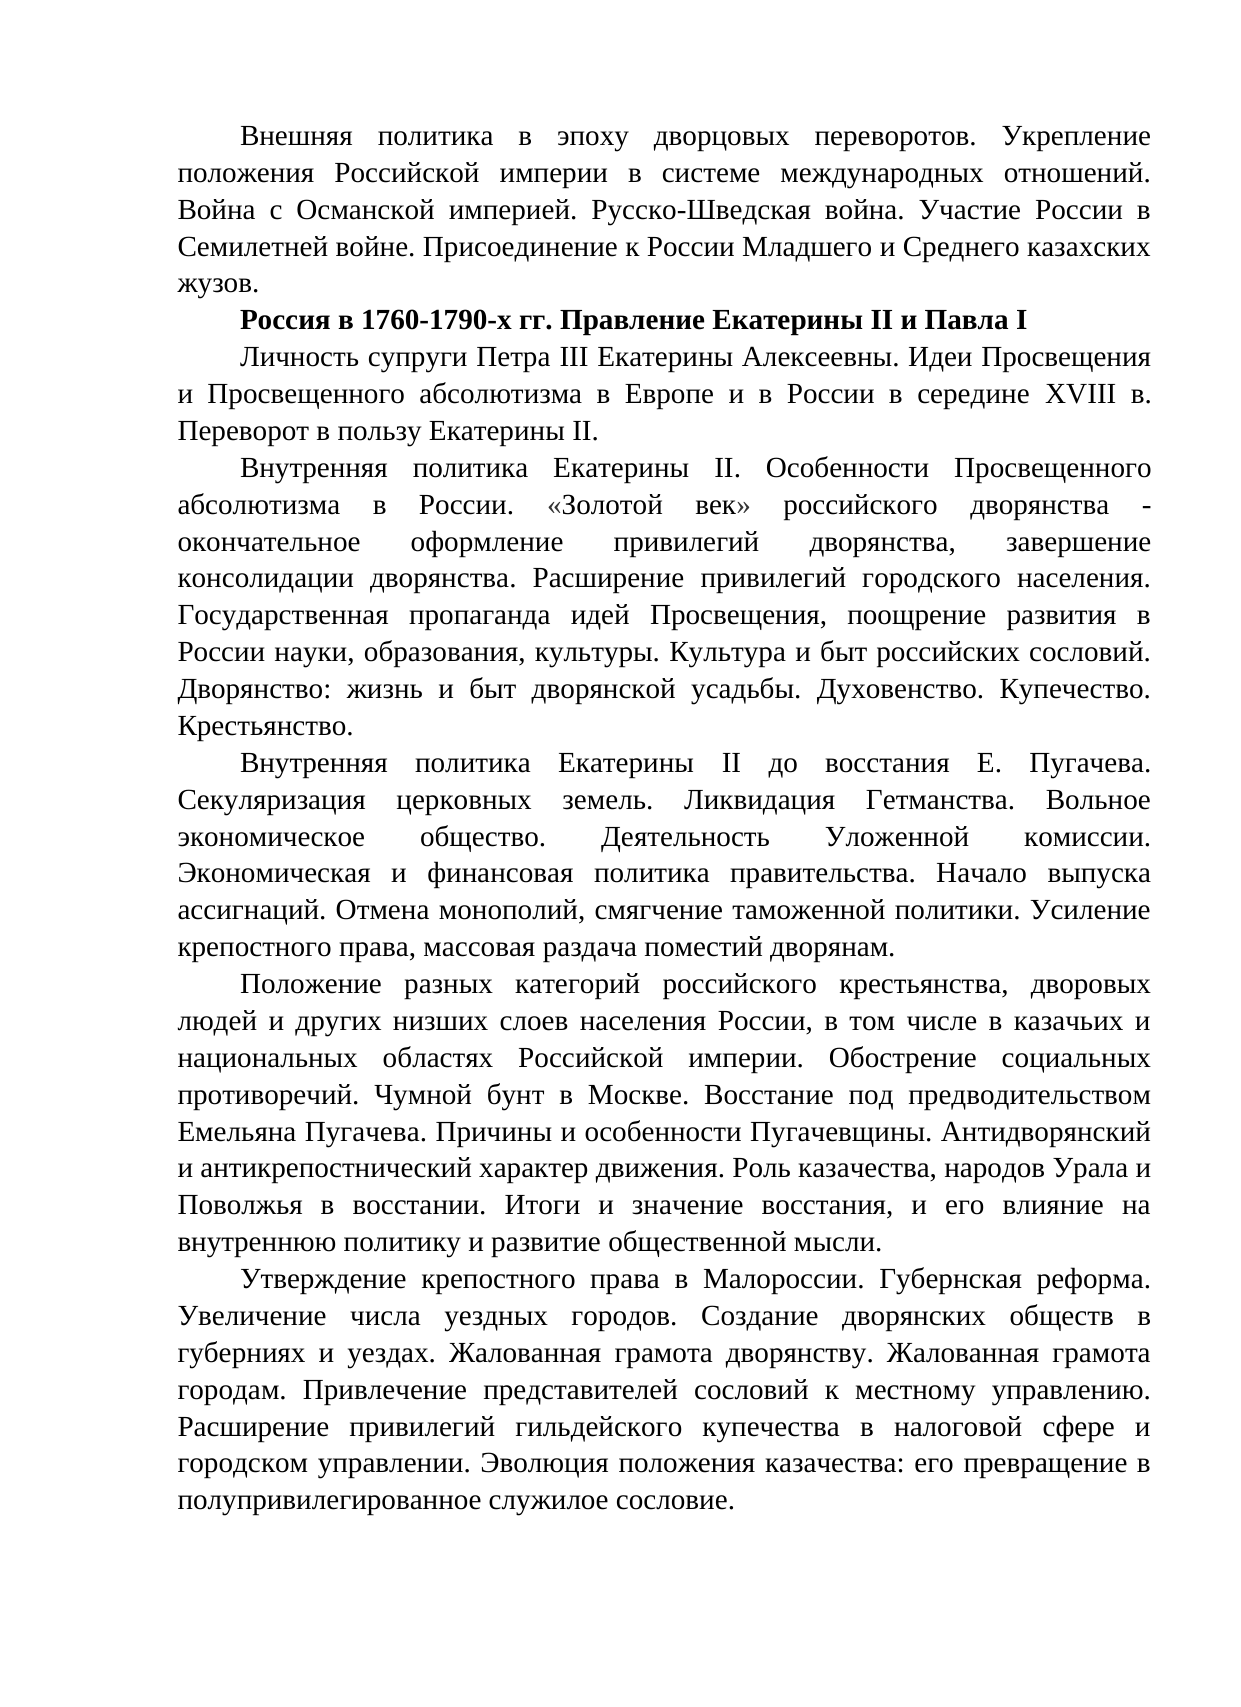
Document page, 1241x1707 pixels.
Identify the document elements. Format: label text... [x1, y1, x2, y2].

text Россия в 1760-1790-х гг. Правление Екатерины II и Павла I [177, 302, 1152, 336]
text Утверждение крепостного права в Малороссии. Губернская реформа. Увеличение числа уездных городов. Создание дворянских обществ в губерниях и уездах. Жалованная грамота дворянству. Жалованная грамота городам. Привлечение представителей сословий к местному управлению. Расширение привилегий гильдейского купечества в налоговой сфере и городском управлении. Эволюция положения казачества: его превращение в полупривилегированное служилое сословие. [177, 1261, 1152, 1516]
text Внутренняя политика Екатерины II. Особенности Просвещенного абсолютизма в России. «Золотой век» российского дворянства - окончательное оформление привилегий дворянства, завершение консолидации дворянства. Расширение привилегий городского населения. Государственная пропаганда идей Просвещения, поощрение развития в России науки, образования, культуры. Культура и быт российских сословий. Дворянство: жизнь и быт дворянской усадьбы. Духовенство. Купечество. Крестьянство. [177, 450, 1152, 742]
text Положение разных категорий российского крестьянства, дворовых людей и других низших слоев населения России, в том числе в казачьих и национальных областях Российской империи. Обострение социальных противоречий. Чумной бунт в Москве. Восстание под предводительством Емельяна Пугачева. Причины и особенности Пугачевщины. Антидворянский и антикрепостнический характер движения. Роль казачества, народов Урала и Поволжья в восстании. Итоги и значение восстания, и его влияние на внутреннюю политику и развитие общественной мысли. [177, 966, 1152, 1258]
text Личность супруги Петра III Екатерины Алексеевны. Идеи Просвещения и Просвещенного абсолютизма в Европе и в России в середине XVIII в. Переворот в пользу Екатерины II. [177, 339, 1152, 447]
text Внешняя политика в эпоху дворцовых переворотов. Укрепление положения Российской империи в системе международных отношений. Война с Османской империей. Русско-Шведская война. Участие России в Семилетней войне. Присоединение к России Младшего и Среднего казахских жузов. [177, 118, 1152, 299]
text Внутренняя политика Екатерины II до восстания Е. Пугачева. Секуляризация церковных земель. Ликвидация Гетманства. Вольное экономическое общество. Деятельность Уложенной комиссии. Экономическая и финансовая политика правительства. Начало выпуска ассигнаций. Отмена монополий, смягчение таможенной политики. Усиление крепостного права, массовая раздача поместий дворянам. [177, 745, 1152, 963]
